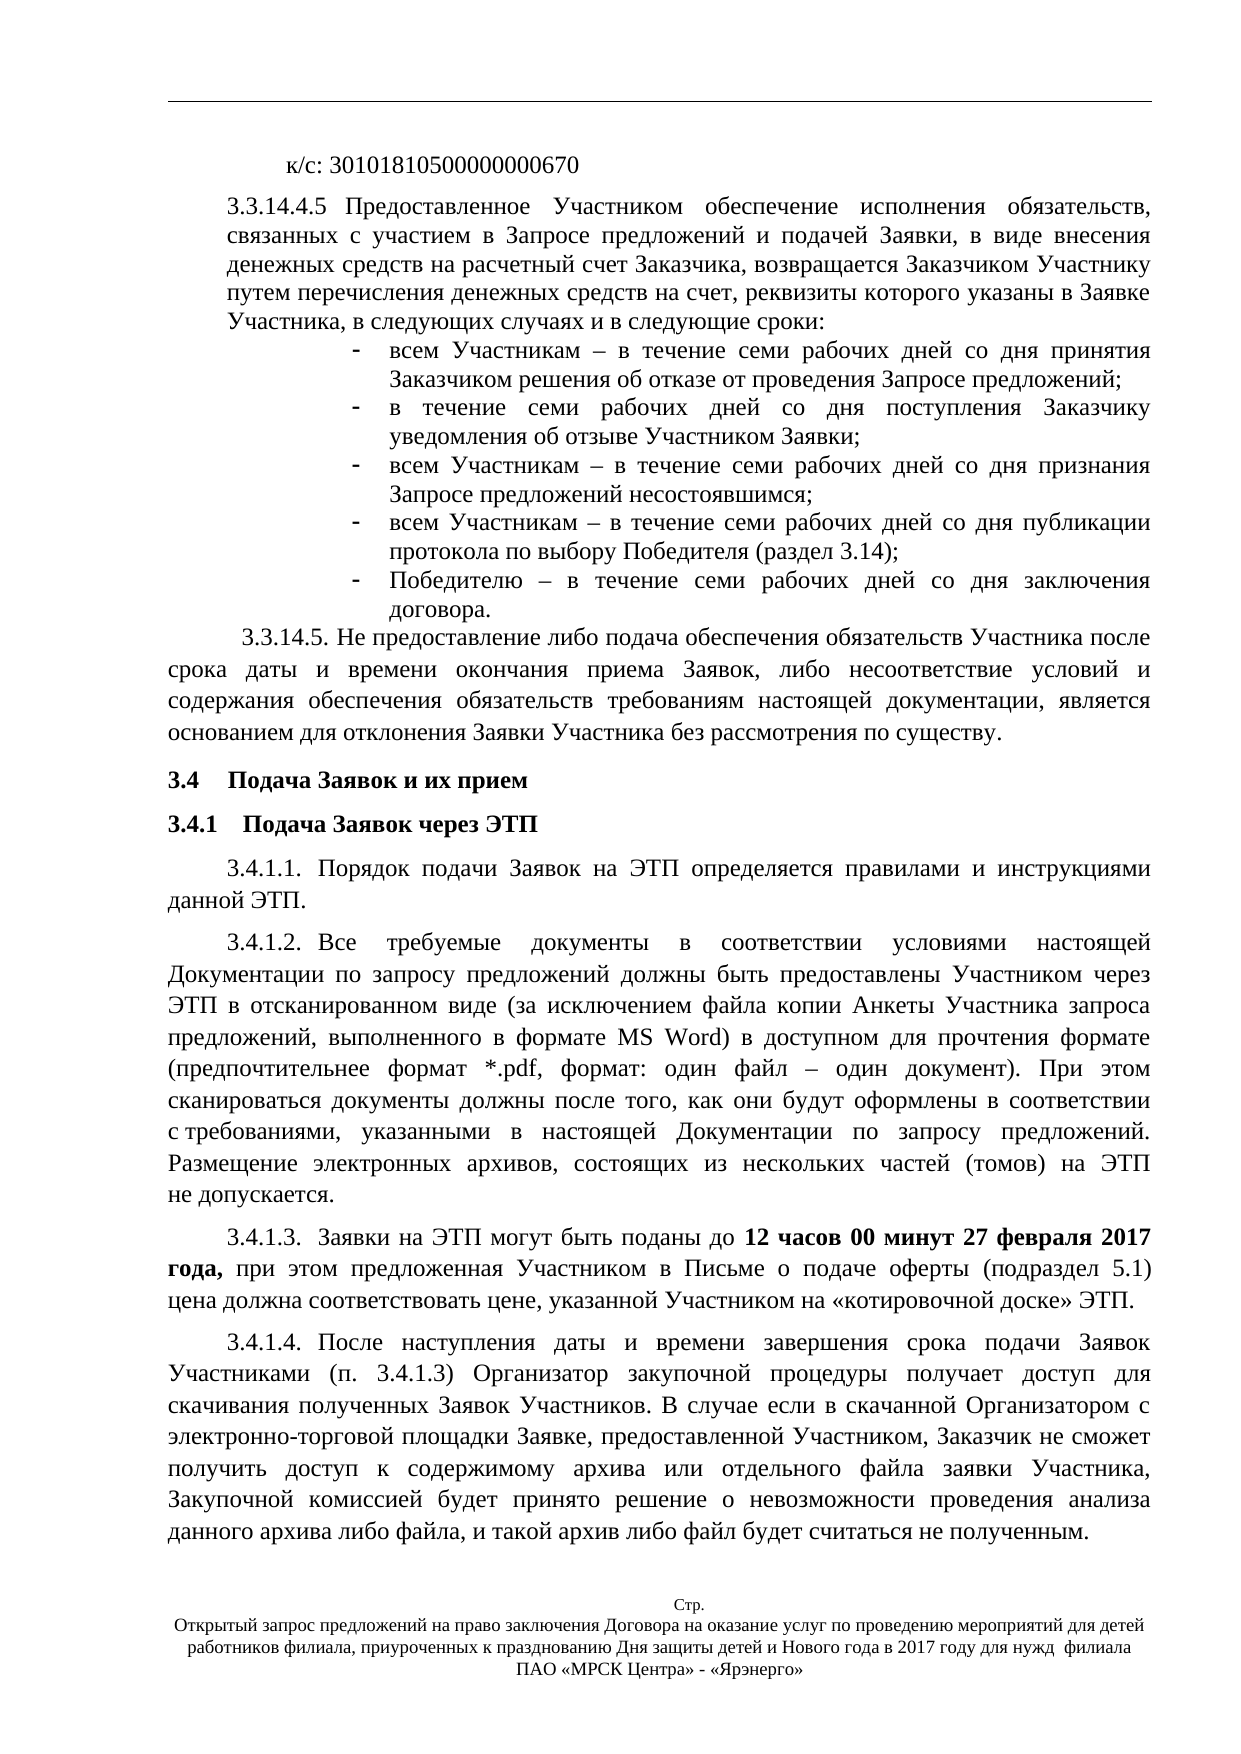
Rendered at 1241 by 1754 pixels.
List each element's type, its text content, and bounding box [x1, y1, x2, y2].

list всем Участникам – в течение семи рабочих дней со дня публикации протокола по выбору Победителя (раздел 3.14); [352, 507, 1152, 565]
list всем Участникам – в течение семи рабочих дней со дня признания Запросе предложений несостоявшимся; [352, 450, 1152, 507]
list к/с: 30101810500000000670 [286, 150, 1152, 179]
list Все требуемые документы в соответствии условиями настоящей Документации по запросу предложений должны быть предоставлены Участником через ЭТП в отсканированном виде (за исключением файла копии Анкеты Участника запроса предложений, выполненного в формате MS Word) в доступном для прочтения формате (предпочтительнее формат *.pdf, формат: один файл – один документ). При этом сканироваться документы должны после того, как они будут оформлены в соответствии с требованиями, указанными в настоящей Документации по запросу предложений. Размещение электронных архивов, состоящих из нескольких частей (томов) на ЭТП не допускается. [168, 927, 1152, 1208]
list Победителю – в течение семи рабочих дней со дня заключения договора. [352, 565, 1152, 622]
list Порядок подачи Заявок на ЭТП определяется правилами и инструкциями данной ЭТП. [168, 853, 1152, 914]
subtitle Подача Заявок через ЭТП [168, 809, 1152, 838]
list всем Участникам – в течение семи рабочих дней со дня принятия Заказчиком решения об отказе от проведения Запросе предложений; [352, 335, 1152, 392]
list в течение семи рабочих дней со дня поступления Заказчику уведомления об отзыве Участником Заявки; [352, 392, 1152, 450]
subtitle Подача Заявок и их прием [168, 765, 1152, 794]
list Не предоставление либо подача обеспечения обязательств Участника после срока даты и времени окончания приема Заявок, либо несоответствие условий и содержания обеспечения обязательств требованиям настоящей документации, является основанием для отклонения Заявки Участника без рассмотрения по существу. [168, 622, 1152, 746]
list После наступления даты и времени завершения срока подачи Заявок Участниками (п. 3.4.1.3) Организатор закупочной процедуры получает доступ для скачивания полученных Заявок Участников. В случае если в скачанной Организатором с электронно-торговой площадки Заявке, предоставленной Участником, Заказчик не сможет получить доступ к содержимому архива или отдельного файла заявки Участника, Закупочной комиссией будет принято решение о невозможности проведения анализа данного архива либо файла, и такой архив либо файл будет считаться не полученным. [168, 1327, 1152, 1545]
list Предоставленное Участником обеспечение исполнения обязательств, связанных с участием в Запросе предложений и подачей Заявки, в виде внесения денежных средств на расчетный счет Заказчика, возвращается Заказчиком Участнику путем перечисления денежных средств на счет, реквизиты которого указаны в Заявке Участника, в следующих случаях и в следующие сроки: [227, 191, 1152, 335]
list Заявки на ЭТП могут быть поданы до 12 часов 00 минут 27 февраля 2017 года, при этом предложенная Участником в Письме о подаче оферты (подраздел 5.1) цена должна соответствовать цене, указанной Участником на «котировочной доске» ЭТП. [168, 1222, 1152, 1313]
